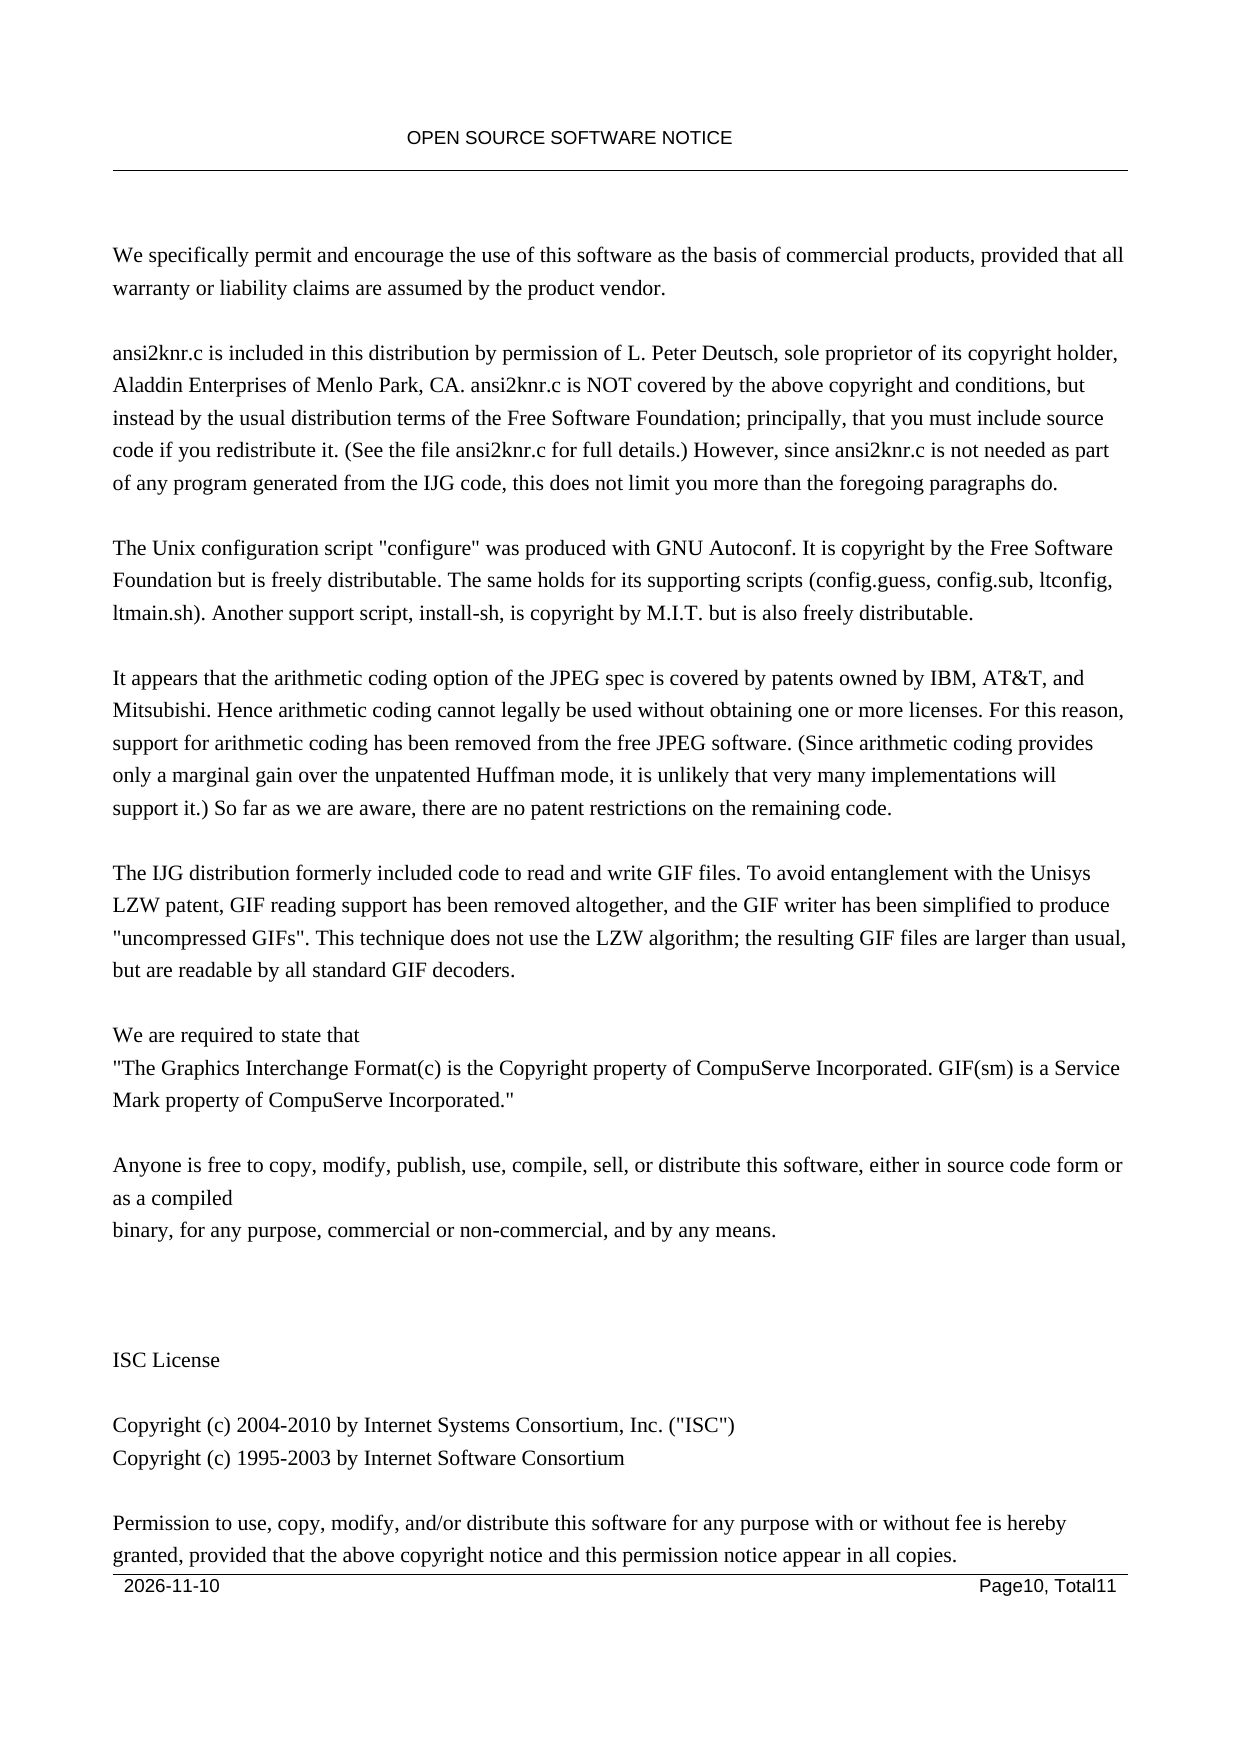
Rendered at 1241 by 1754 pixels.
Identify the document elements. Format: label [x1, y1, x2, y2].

text [112, 206, 1128, 1571]
